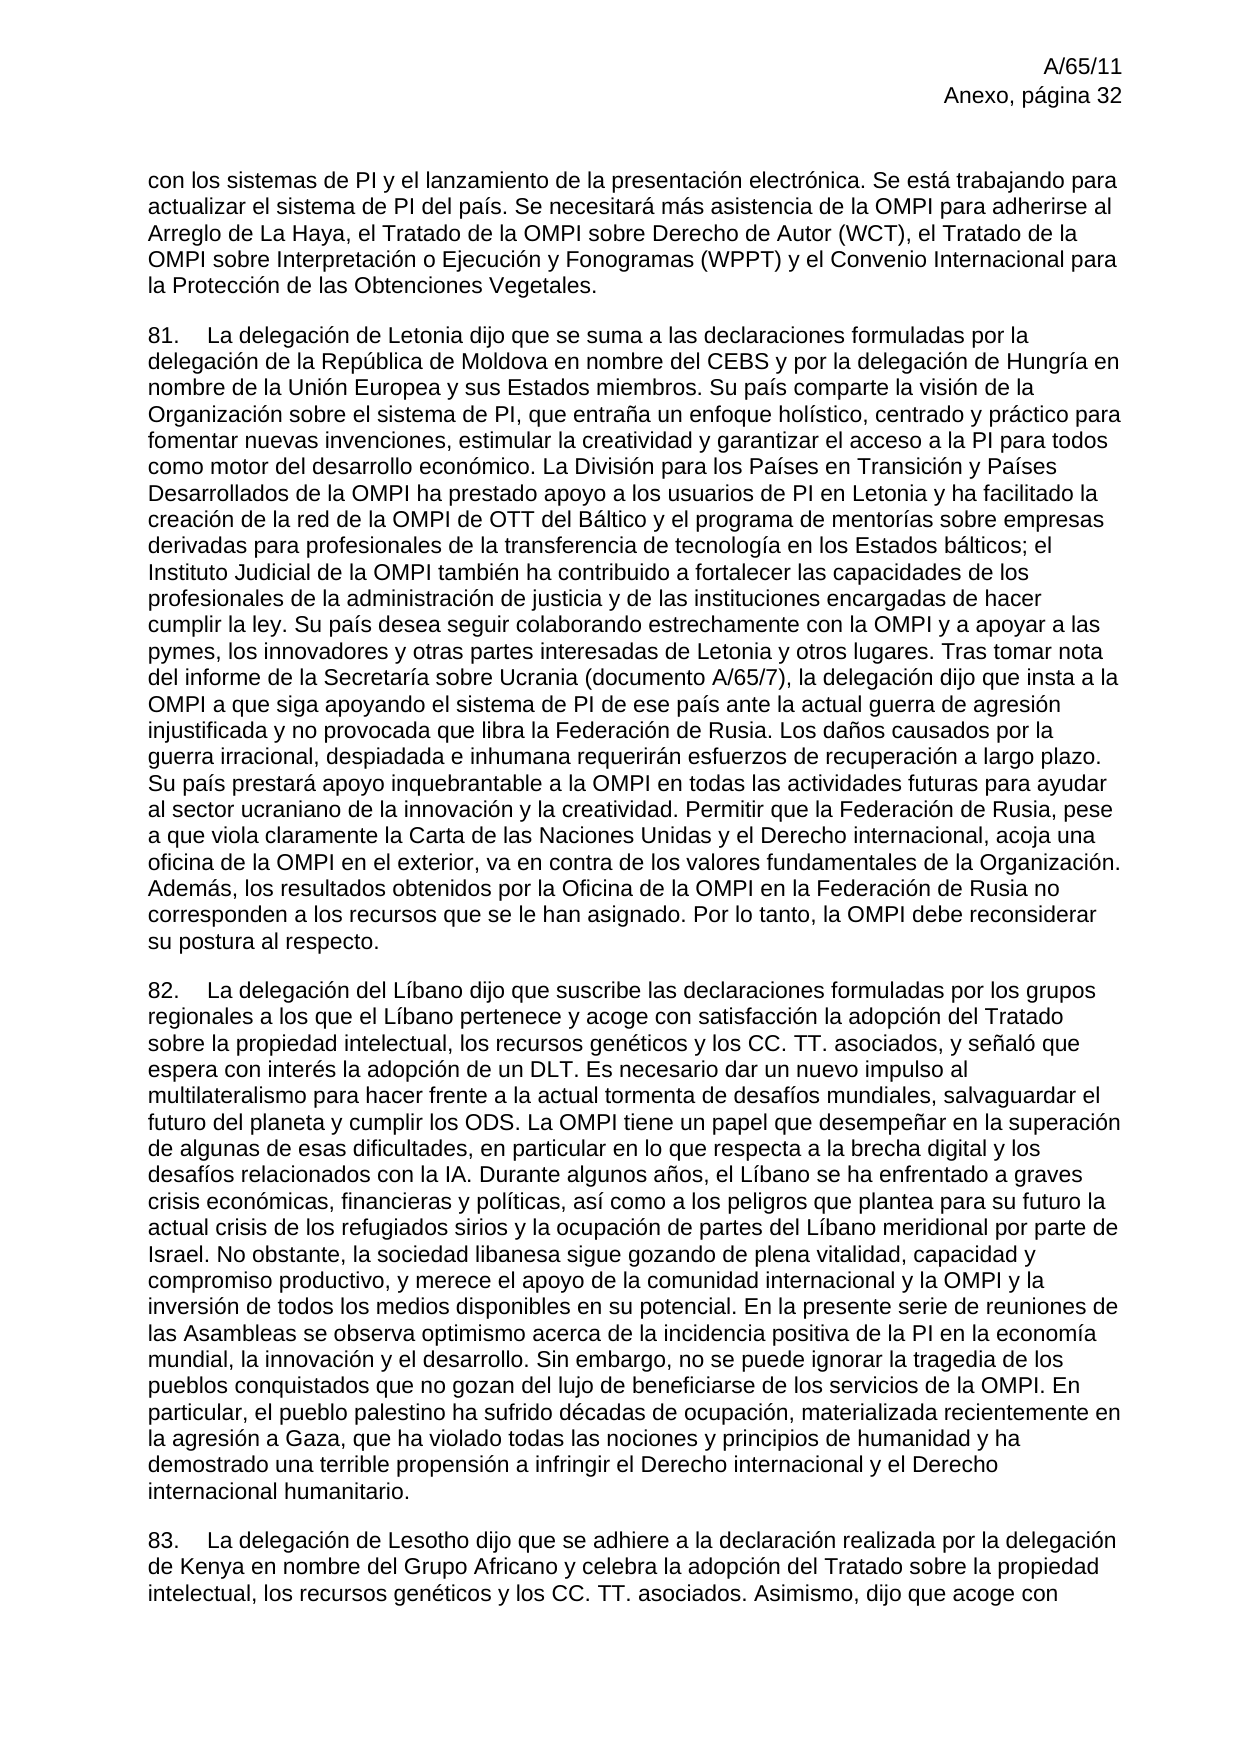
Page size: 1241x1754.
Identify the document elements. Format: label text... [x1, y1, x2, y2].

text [148, 167, 1122, 299]
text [148, 1527, 1122, 1606]
text La delegación de Letonia dijo que se suma a las declaraciones formuladas por la delegación de la República de Moldova en nombre del CEBS y por la delegación de Hungría en nombre de la Unión Europea y sus Estados miembros. Su país comparte la visión de la Organización sobre el sistema de PI, que entraña un enfoque holístico, centrado y práctico para fomentar nuevas invenciones, estimular la creatividad y garantizar el acceso a la PI para todos como motor del desarrollo económico. La División para los Países en Transición y Países Desarrollados de la OMPI ha prestado apoyo a los usuarios de PI en Letonia y ha facilitado la creación de la red de la OMPI de OTT del Báltico y el programa de mentorías sobre empresas derivadas para profesionales de la transferencia de tecnología en los Estados bálticos; el Instituto Judicial de la OMPI también ha contribuido a fortalecer las capacidades de los profesionales de la administración de justicia y de las instituciones encargadas de hacer cumplir la ley. Su país desea seguir colaborando estrechamente con la OMPI y a apoyar a las pymes, los innovadores y otras partes interesadas de Letonia y otros lugares. Tras tomar nota del informe de la Secretaría sobre Ucrania (documento A/65/7), la delegación dijo que insta a la OMPI a que siga apoyando el sistema de PI de ese país ante la actual guerra de agresión injustificada y no provocada que libra la Federación de Rusia. Los daños causados por la guerra irracional, despiadada e inhumana requerirán esfuerzos de recuperación a largo plazo. Su país prestará apoyo inquebrantable a la OMPI en todas las actividades futuras para ayudar al sector ucraniano de la innovación y la creatividad. Permitir que la Federación de Rusia, pese a que viola claramente la Carta de las Naciones Unidas y el Derecho internacional, acoja una oficina de la OMPI en el exterior, va en contra de los valores fundamentales de la Organización. Además, los resultados obtenidos por la Oficina de la OMPI en la Federación de Rusia no corresponden a los recursos que se le han asignado. Por lo tanto, la OMPI debe reconsiderar su postura al respecto. [148, 322, 1122, 954]
text La delegación del Líbano dijo que suscribe las declaraciones formuladas por los grupos regionales a los que el Líbano pertenece y acoge con satisfacción la adopción del Tratado sobre la propiedad intelectual, los recursos genéticos y los CC. TT. asociados, y señaló que espera con interés la adopción de un DLT. Es necesario dar un nuevo impulso al multilateralismo para hacer frente a la actual tormenta de desafíos mundiales, salvaguardar el futuro del planeta y cumplir los ODS. La OMPI tiene un papel que desempeñar en la superación de algunas de esas dificultades, en particular en lo que respecta a la brecha digital y los desafíos relacionados con la IA. Durante algunos años, el Líbano se ha enfrentado a graves crisis económicas, financieras y políticas, así como a los peligros que plantea para su futuro la actual crisis de los refugiados sirios y la ocupación de partes del Líbano meridional por parte de Israel. No obstante, la sociedad libanesa sigue gozando de plena vitalidad, capacidad y compromiso productivo, y merece el apoyo de la comunidad internacional y la OMPI y la inversión de todos los medios disponibles en su potencial. En la presente serie de reuniones de las Asambleas se observa optimismo acerca de la incidencia positiva de la PI en la economía mundial, la innovación y el desarrollo. Sin embargo, no se puede ignorar la tragedia de los pueblos conquistados que no gozan del lujo de beneficiarse de los servicios de la OMPI. En particular, el pueblo palestino ha sufrido décadas de ocupación, materializada recientemente en la agresión a Gaza, que ha violado todas las nociones y principios de humanidad y ha demostrado una terrible propensión a infringir el Derecho internacional y el Derecho internacional humanitario. [148, 977, 1122, 1504]
